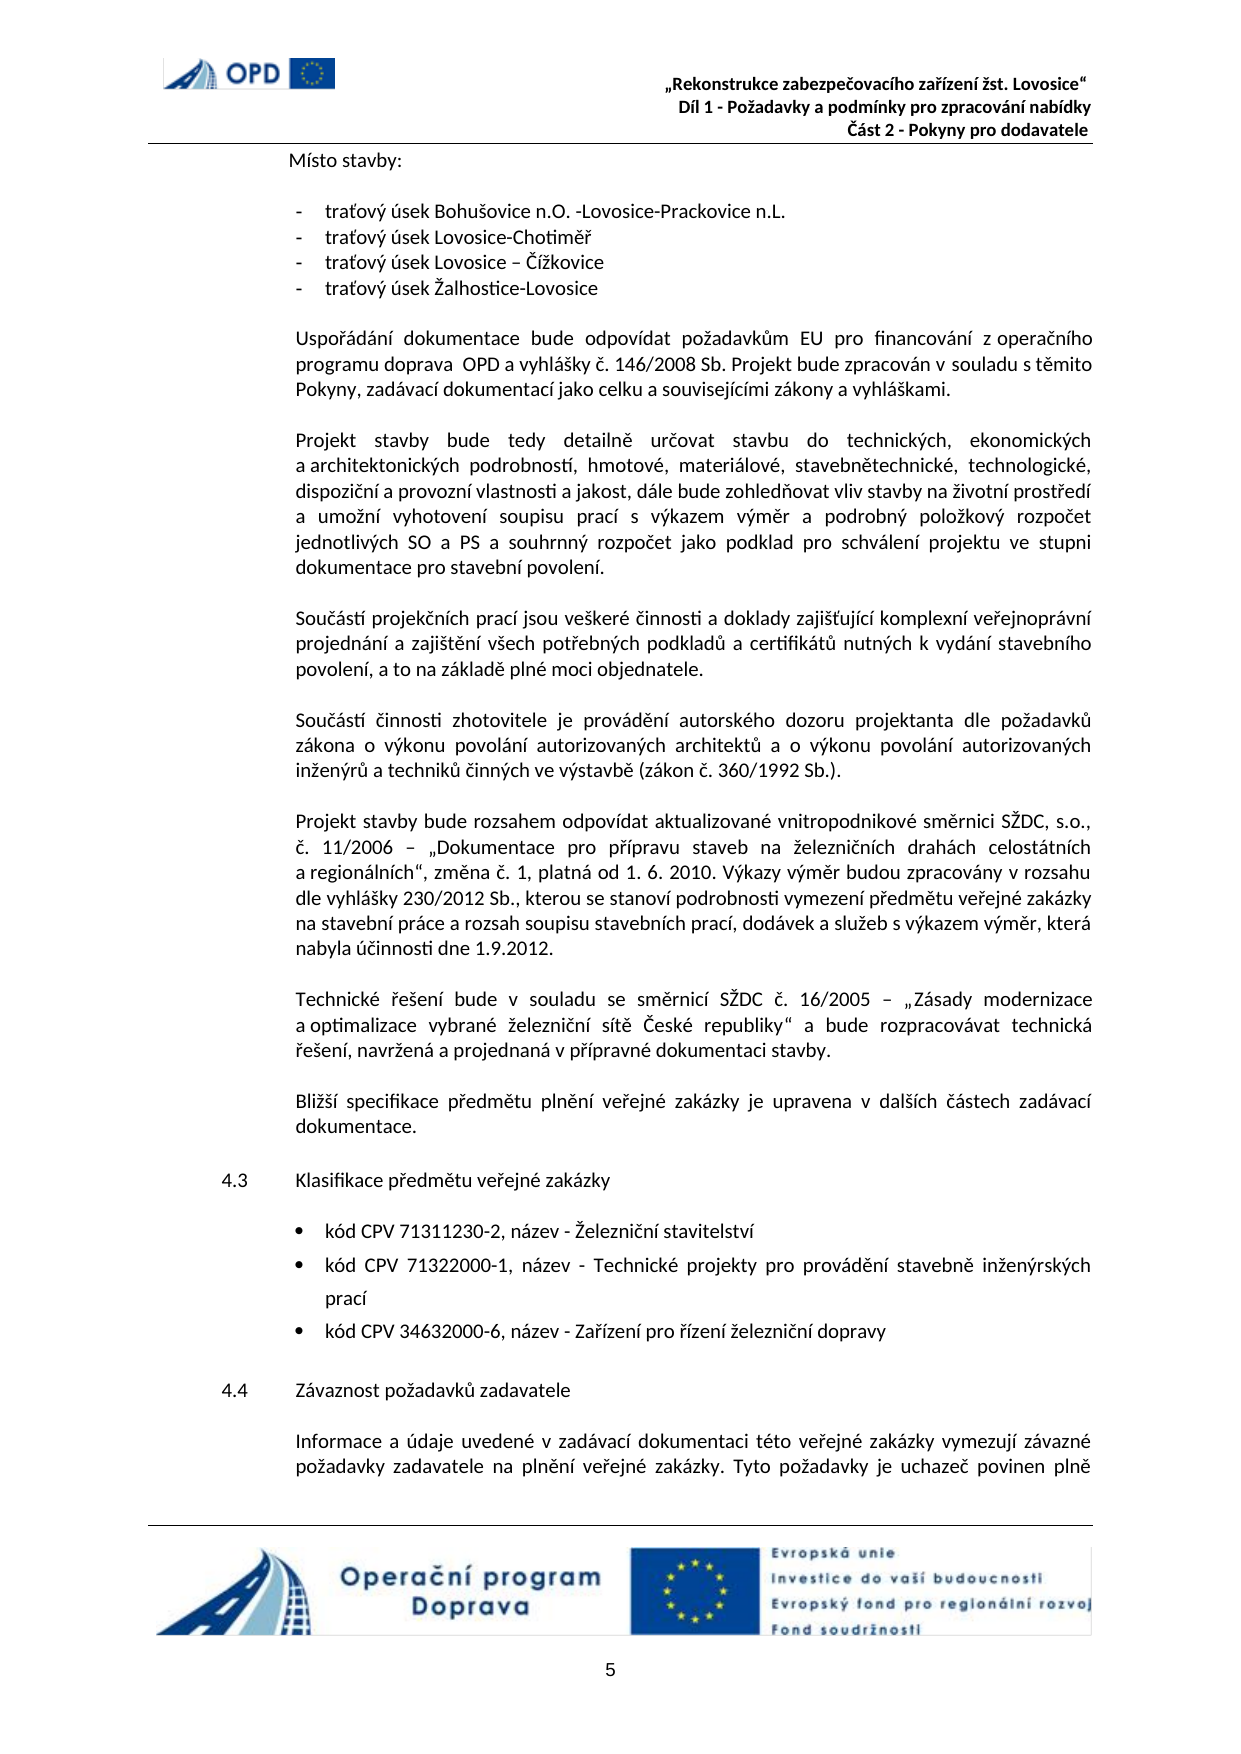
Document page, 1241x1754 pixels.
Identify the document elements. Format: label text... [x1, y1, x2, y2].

list traťový úsek Lovosice-Chotiměř [295, 224, 1093, 249]
list Uspořádání dokumentace bude odpovídat požadavkům EU pro financování z operačního programu doprava OPD a vyhlášky č. 146/2008 Sb. Projekt bude zpracován v souladu s těmito Pokyny, zadávací dokumentací jako celku a souvisejícími zákony a vyhláškami. [295, 326, 1093, 402]
list kód CPV 71322000-1, název - Technické projekty pro provádění stavebně inženýrských prací [295, 1244, 1093, 1311]
list Projekt stavby bude rozsahem odpovídat aktualizované vnitropodnikové směrnici SŽDC, s.o., č. 11/2006 – „Dokumentace pro přípravu staveb na železničních drahách celostátních a regionálních“, změna č. 1, platná od 1. 6. 2010. Výkazy výměr budou zpracovány v rozsahu dle vyhlášky 230/2012 Sb., kterou se stanoví podrobnosti vymezení předmětu veřejné zakázky na stavební práce a rozsah soupisu stavebních prací, dodávek a služeb s výkazem výměr, která nabyla účinnosti dne 1.9.2012. [295, 808, 1093, 961]
list kód CPV 71311230-2, název - Železniční stavitelství [295, 1218, 1093, 1244]
list Součástí projekčních prací jsou veškeré činnosti a doklady zajišťující komplexní veřejnoprávní projednání a zajištění všech potřebných podkladů a certifikátů nutných k vydání stavebního povolení, a to na základě plné moci objednatele. [295, 605, 1093, 681]
text Místo stavby: [148, 148, 1093, 173]
list Bližší specifikace předmětu plnění veřejné zakázky je upravena v dalších částech zadávací dokumentace. [295, 1088, 1093, 1139]
list Součástí činnosti zhotovitele je provádění autorského dozoru projektanta dle požadavků zákona o výkonu povolání autorizovaných architektů a o výkonu povolání autorizovaných inženýrů a techniků činných ve výstavbě (zákon č. 360/1992 Sb.). [295, 707, 1093, 783]
list traťový úsek Žalhostice-Lovosice [295, 275, 1093, 300]
list Klasifikace předmětu veřejné zakázky [221, 1168, 1093, 1193]
list Projekt stavby bude tedy detailně určovat stavbu do technických, ekonomických a architektonických podrobností, hmotové, materiálové, stavebnětechnické, technologické, dispoziční a provozní vlastnosti a jakost, dále bude zohledňovat vliv stavby na životní prostředí a umožní vyhotovení soupisu prací s výkazem výměr a podrobný položkový rozpočet jednotlivých SO a PS a souhrnný rozpočet jako podklad pro schválení projektu ve stupni dokumentace pro stavební povolení. [295, 427, 1093, 580]
picture [162, 58, 335, 91]
picture [156, 1547, 1093, 1637]
list Závaznost požadavků zadavatele [221, 1377, 1093, 1403]
list traťový úsek Bohušovice n.O. -Lovosice-Prackovice n.L. [295, 198, 1093, 224]
list Technické řešení bude v souladu se směrnicí SŽDC č. 16/2005 – „Zásady modernizace a optimalizace vybrané železniční sítě České republiky“ a bude rozpracovávat technická řešení, navržená a projednaná v přípravné dokumentaci stavby. [295, 986, 1093, 1063]
list kód CPV 34632000-6, název - Zařízení pro řízení železniční dopravy [295, 1311, 1093, 1344]
list traťový úsek Lovosice – Čížkovice [295, 249, 1093, 275]
